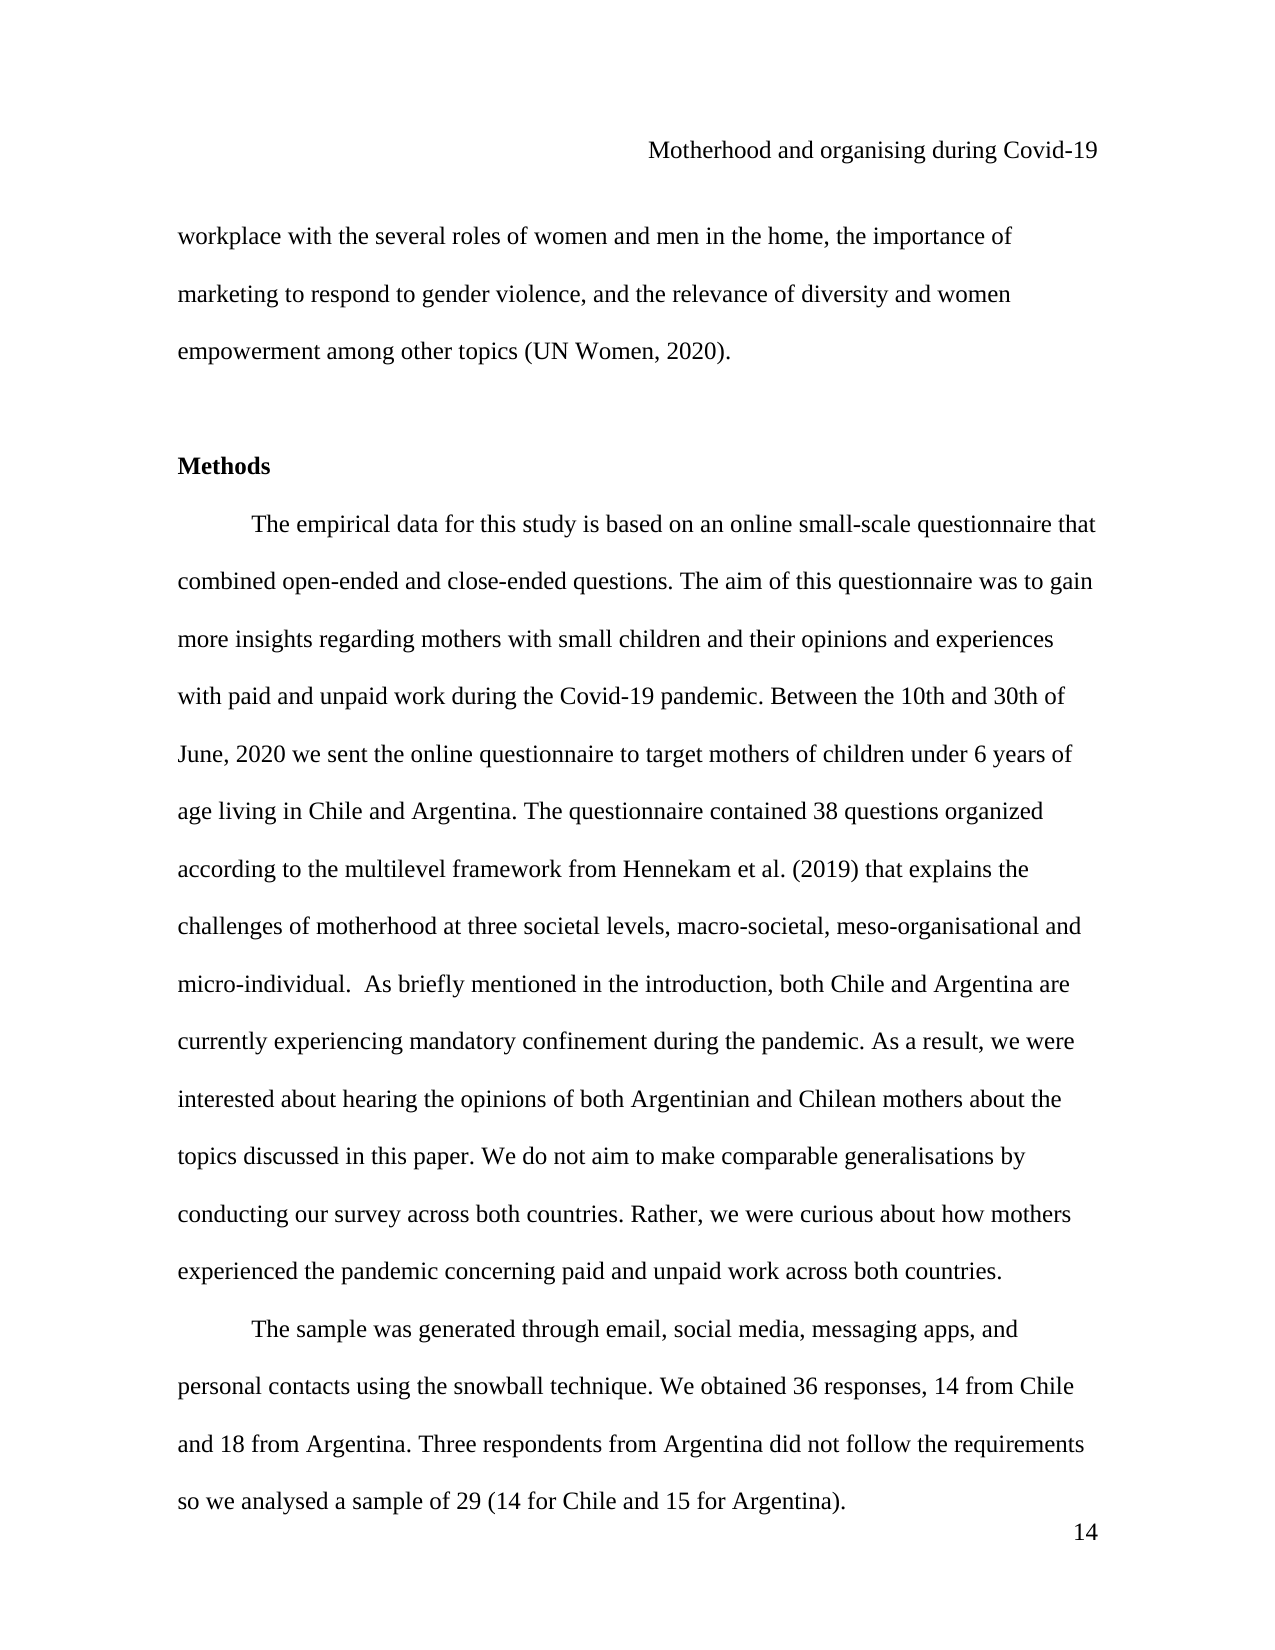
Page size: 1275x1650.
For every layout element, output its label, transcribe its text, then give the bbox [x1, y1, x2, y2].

text The empirical data for this study is based on an online small-scale questionnaire that combined open-ended and close-ended questions. The aim of this questionnaire was to gain more insights regarding mothers with small children and their opinions and experiences with paid and unpaid work during the Covid-19 pandemic. Between the 10th and 30th of June, 2020 we sent the online questionnaire to target mothers of children under 6 years of age living in Chile and Argentina. The questionnaire contained 38 questions organized according to the multilevel framework from Hennekam et al. (2019) that explains the challenges of motherhood at three societal levels, macro-societal, meso-organisational and micro-individual. As briefly mentioned in the introduction, both Chile and Argentina are currently experiencing mandatory confinement during the pandemic. As a result, we were interested about hearing the opinions of both Argentinian and Chilean mothers about the topics discussed in this paper. We do not aim to make comparable generalisations by conducting our survey across both countries. Rather, we were curious about how mothers experienced the pandemic concerning paid and unpaid work across both countries. [177, 509, 1098, 1285]
text Methods [177, 451, 1098, 480]
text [177, 221, 1098, 365]
text The sample was generated through email, social media, messaging apps, and personal contacts using the snowball technique. We obtained 36 responses, 14 from Chile and 18 from Argentina. Three respondents from Argentina did not follow the requirements so we analysed a sample of 29 (14 for Chile and 15 for Argentina). [177, 1314, 1098, 1515]
